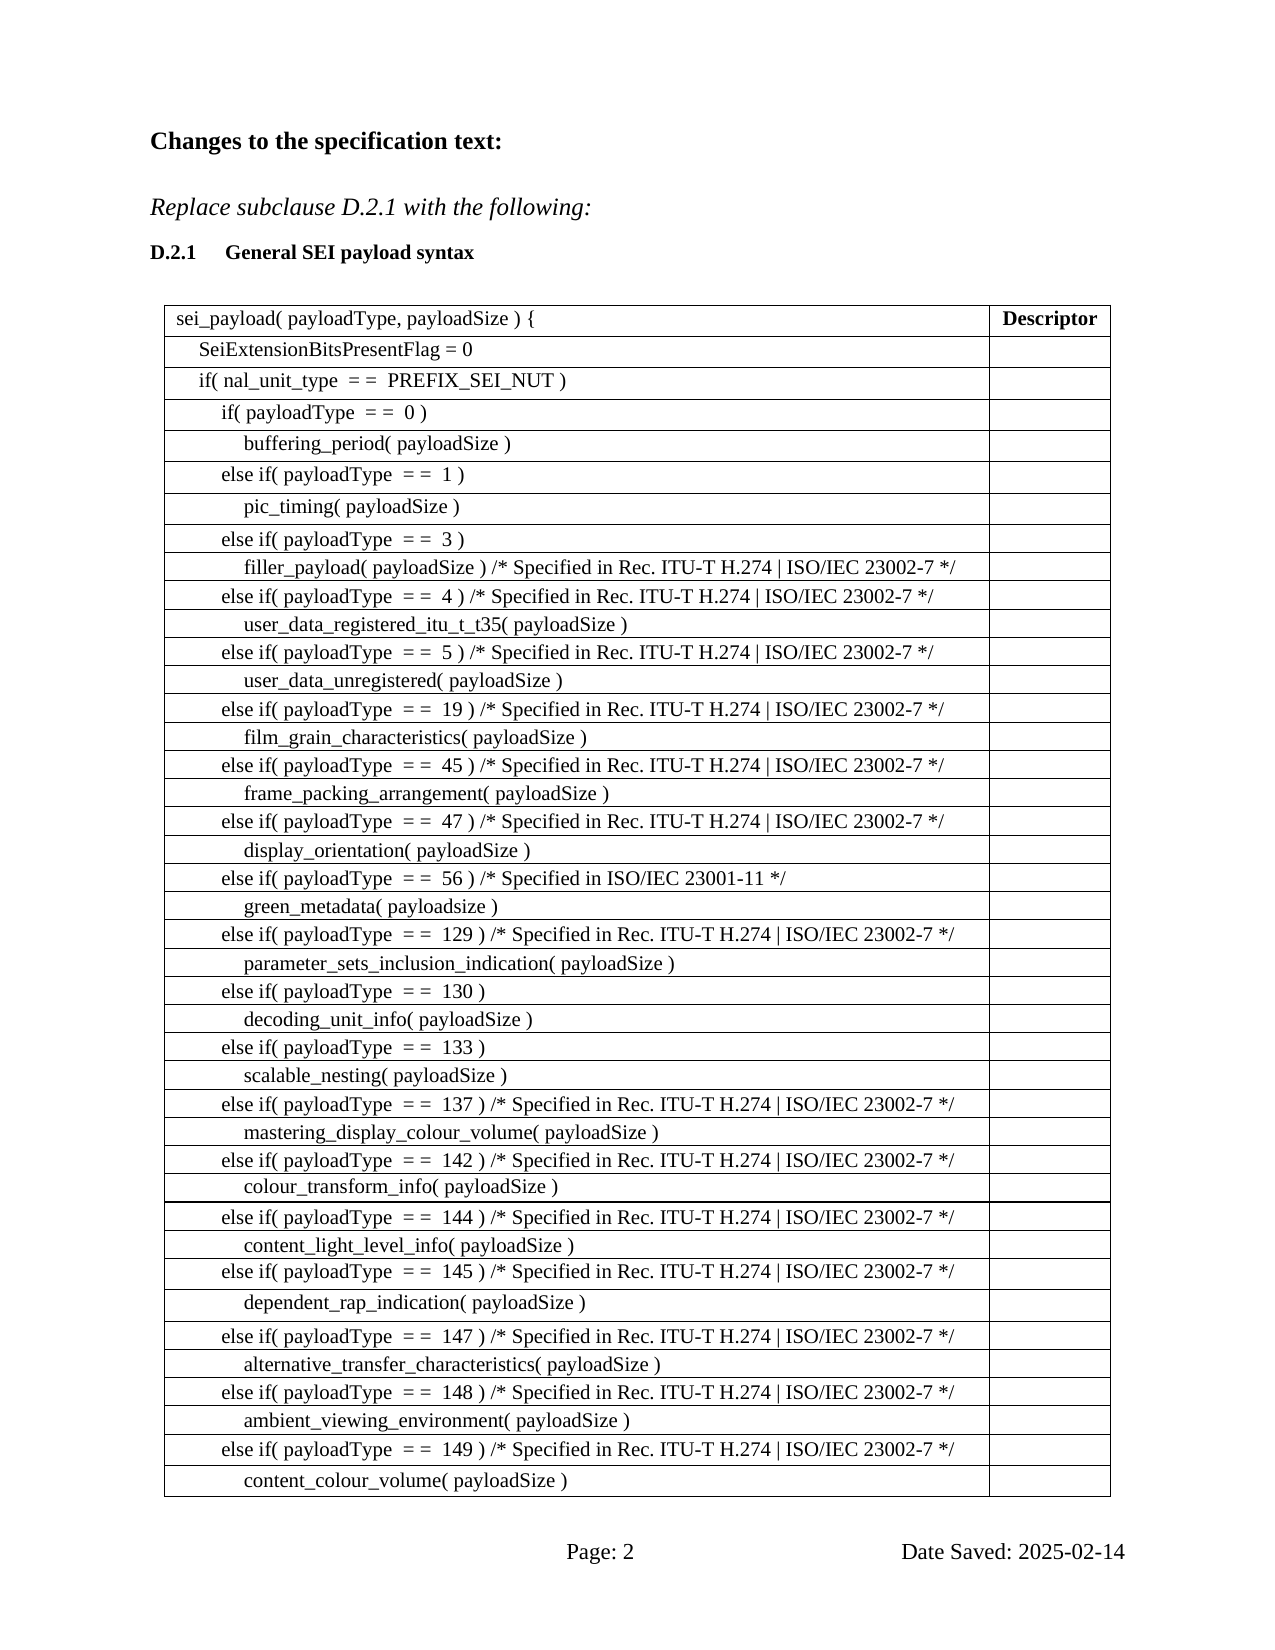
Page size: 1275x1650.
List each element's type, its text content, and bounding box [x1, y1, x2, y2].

table_cell else if( payloadType = = 129 ) /* Specified in Rec. ITU-T H.274 | ISO/IEC 23002-7 */ [165, 920, 989, 947]
table_cell else if( payloadType = = 149 ) /* Specified in Rec. ITU-T H.274 | ISO/IEC 23002-7 */ [165, 1435, 989, 1465]
table_cell [990, 666, 1110, 693]
table_cell decoding_unit_info( payloadSize ) [165, 1005, 989, 1032]
table_cell [990, 368, 1110, 398]
table_cell else if( payloadType = = 19 ) /* Specified in Rec. ITU-T H.274 | ISO/IEC 23002-7 */ [165, 694, 989, 722]
table_cell green_metadata( payloadsize ) [165, 892, 989, 919]
table_cell [990, 525, 1110, 552]
table_cell [990, 1435, 1110, 1465]
table_cell [990, 807, 1110, 834]
table_cell else if( payloadType = = 1 ) [165, 462, 989, 493]
table_cell mastering_display_colour_volume( payloadSize ) [165, 1118, 989, 1145]
table_cell [990, 494, 1110, 524]
table_cell ambient_viewing_environment( payloadSize ) [165, 1406, 989, 1433]
table_cell frame_packing_arrangement( payloadSize ) [165, 779, 989, 806]
table_cell display_orientation( payloadSize ) [165, 836, 989, 863]
table_cell [990, 610, 1110, 637]
table_cell [990, 1061, 1110, 1088]
table_cell else if( payloadType = = 45 ) /* Specified in Rec. ITU-T H.274 | ISO/IEC 23002-7 */ [165, 751, 989, 778]
table_cell [990, 751, 1110, 778]
text D.2.1 General SEI payload syntax [150, 240, 1125, 264]
table_cell [990, 694, 1110, 722]
table_cell else if( payloadType = = 133 ) [165, 1033, 989, 1060]
table_cell else if( payloadType = = 5 ) /* Specified in Rec. ITU-T H.274 | ISO/IEC 23002-7 */ [165, 638, 989, 665]
table_cell else if( payloadType = = 148 ) /* Specified in Rec. ITU-T H.274 | ISO/IEC 23002-7 */ [165, 1378, 989, 1405]
table_cell [990, 1090, 1110, 1117]
text Replace subclause D.2.1 with the following: [150, 192, 1125, 221]
table_cell [990, 1322, 1110, 1349]
table_cell filler_payload( payloadSize ) /* Specified in Rec. ITU-T H.274 | ISO/IEC 23002-7 */ [165, 553, 989, 580]
table_cell scalable_nesting( payloadSize ) [165, 1061, 989, 1088]
table_cell [990, 1005, 1110, 1032]
table_cell [990, 779, 1110, 806]
table_cell [990, 1146, 1110, 1173]
table_header sei_payload( payloadType, payloadSize ) { [165, 306, 989, 336]
table_cell [990, 1350, 1110, 1377]
table_cell [990, 949, 1110, 976]
table_cell else if( payloadType = = 130 ) [165, 977, 989, 1004]
table_cell [990, 1033, 1110, 1060]
table_cell user_data_unregistered( payloadSize ) [165, 666, 989, 693]
table_cell if( nal_unit_type = = PREFIX_SEI_NUT ) [165, 368, 989, 398]
table_cell colour_transform_info( payloadSize ) [165, 1174, 989, 1201]
table_cell else if( payloadType = = 142 ) /* Specified in Rec. ITU-T H.274 | ISO/IEC 23002-7 */ [165, 1146, 989, 1173]
table_cell else if( payloadType = = 147 ) /* Specified in Rec. ITU-T H.274 | ISO/IEC 23002-7 */ [165, 1322, 989, 1349]
table_cell [990, 864, 1110, 891]
table_cell content_colour_volume( payloadSize ) [165, 1466, 989, 1496]
table_cell [990, 1203, 1110, 1230]
table_cell [990, 723, 1110, 750]
table_cell user_data_registered_itu_t_t35( payloadSize ) [165, 610, 989, 637]
table_cell [990, 581, 1110, 609]
table_cell [990, 1231, 1110, 1258]
table_cell [990, 1406, 1110, 1433]
table_cell film_grain_characteristics( payloadSize ) [165, 723, 989, 750]
table_cell [990, 1118, 1110, 1145]
table_cell [990, 1290, 1110, 1321]
table_cell parameter_sets_inclusion_indication( payloadSize ) [165, 949, 989, 976]
table_cell [990, 638, 1110, 665]
table_cell [990, 920, 1110, 947]
table_cell [990, 431, 1110, 461]
table_cell [990, 1378, 1110, 1405]
table_cell pic_timing( payloadSize ) [165, 494, 989, 524]
table_cell [990, 337, 1110, 367]
table_cell if( payloadType = = 0 ) [165, 400, 989, 430]
table_cell else if( payloadType = = 4 ) /* Specified in Rec. ITU-T H.274 | ISO/IEC 23002-7 */ [165, 581, 989, 609]
table_cell SeiExtensionBitsPresentFlag = 0 [165, 337, 989, 367]
table_cell content_light_level_info( payloadSize ) [165, 1231, 989, 1258]
table_cell else if( payloadType = = 3 ) [165, 525, 989, 552]
table_cell else if( payloadType = = 144 ) /* Specified in Rec. ITU-T H.274 | ISO/IEC 23002-7 */ [165, 1203, 989, 1230]
table_cell [990, 892, 1110, 919]
table_cell [990, 462, 1110, 493]
table_cell else if( payloadType = = 145 ) /* Specified in Rec. ITU-T H.274 | ISO/IEC 23002-7 */ [165, 1259, 989, 1289]
table_cell else if( payloadType = = 137 ) /* Specified in Rec. ITU-T H.274 | ISO/IEC 23002-7 */ [165, 1090, 989, 1117]
table_cell [990, 1466, 1110, 1496]
table_cell [990, 400, 1110, 430]
table_cell alternative_transfer_characteristics( payloadSize ) [165, 1350, 989, 1377]
text Changes to the specification text: [150, 126, 1125, 155]
table_cell [990, 977, 1110, 1004]
table_cell dependent_rap_indication( payloadSize ) [165, 1290, 989, 1321]
table_header Descriptor [990, 306, 1110, 336]
table_cell [990, 1259, 1110, 1289]
table_cell buffering_period( payloadSize ) [165, 431, 989, 461]
table_cell [990, 836, 1110, 863]
table_cell [990, 553, 1110, 580]
table_cell else if( payloadType = = 56 ) /* Specified in ISO/IEC 23001-11 */ [165, 864, 989, 891]
table_cell else if( payloadType = = 47 ) /* Specified in Rec. ITU-T H.274 | ISO/IEC 23002-7 */ [165, 807, 989, 834]
table_cell [990, 1174, 1110, 1201]
